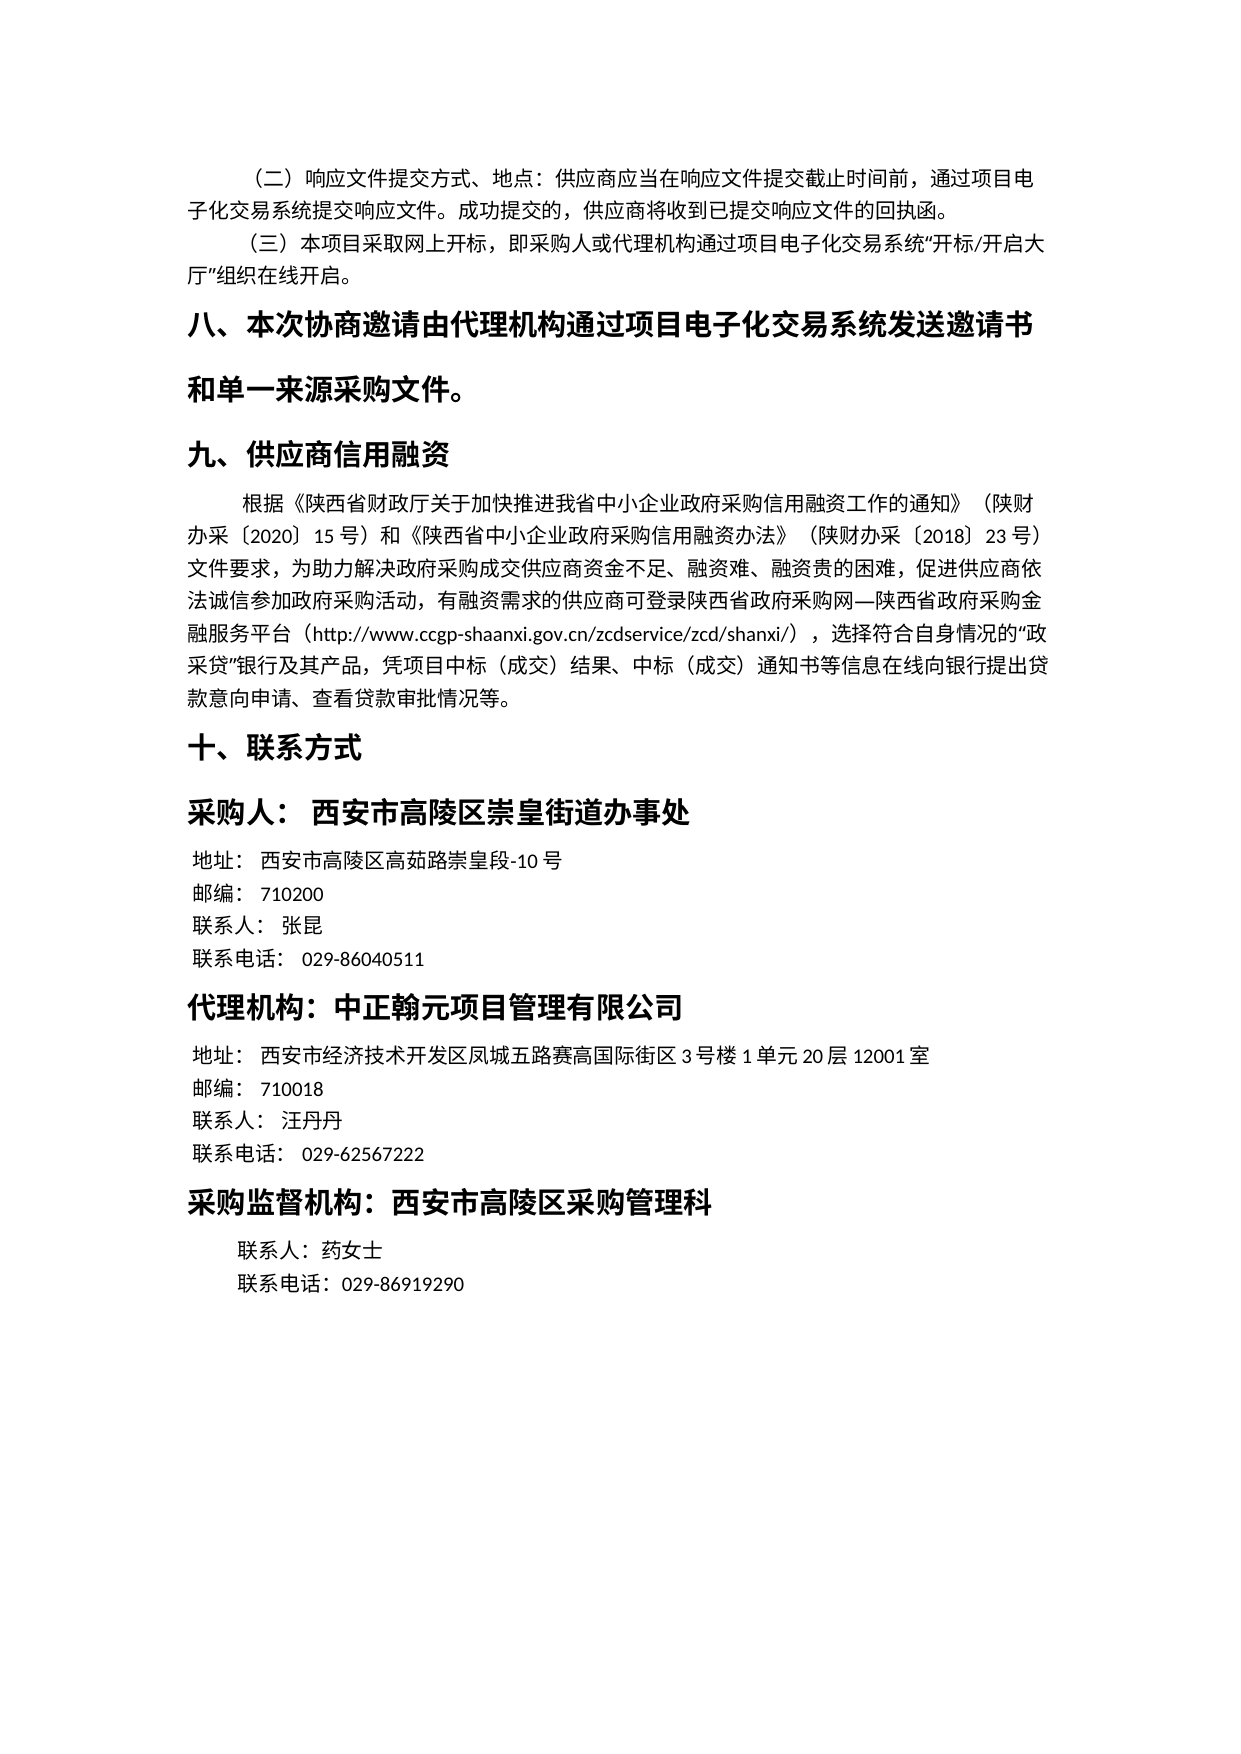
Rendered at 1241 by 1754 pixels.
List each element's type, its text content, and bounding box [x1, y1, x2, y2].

text 地址： 西安市高陵区高茹路崇皇段-10号 [187, 844, 1053, 877]
text 联系人：药女士 [187, 1234, 1053, 1267]
text 代理机构：中正翰元项目管理有限公司 [187, 974, 1053, 1039]
text 八、本次协商邀请由代理机构通过项目电子化交易系统发送邀请书和单一来源采购文件。 [187, 292, 1053, 422]
text （三）本项目采取网上开标，即采购人或代理机构通过项目电子化交易系统“开标/开启大厅”组织在线开启。 [187, 227, 1053, 292]
text 十、联系方式 [187, 714, 1053, 779]
text 联系电话：029-86919290 [187, 1267, 1053, 1299]
text （二）响应文件提交方式、地点：供应商应当在响应文件提交截止时间前，通过项目电子化交易系统提交响应文件。成功提交的，供应商将收到已提交响应文件的回执函。 [187, 162, 1053, 227]
text 采购监督机构：西安市高陵区采购管理科 [187, 1169, 1053, 1234]
text 采购人： 西安市高陵区崇皇街道办事处 [187, 779, 1053, 844]
text 邮编： 710018 [187, 1072, 1053, 1104]
text 联系电话： 029-86040511 [187, 942, 1053, 974]
text 联系人： 汪丹丹 [187, 1104, 1053, 1137]
text 地址： 西安市经济技术开发区凤城五路赛高国际街区3号楼1单元20层12001室 [187, 1039, 1053, 1072]
text 九、供应商信用融资 [187, 422, 1053, 487]
text 邮编： 710200 [187, 877, 1053, 909]
text 联系电话： 029-62567222 [187, 1137, 1053, 1169]
text 根据《陕西省财政厅关于加快推进我省中小企业政府采购信用融资工作的通知》（陕财办采〔2020〕15 号）和《陕西省中小企业政府采购信用融资办法》（陕财办采〔2018〕23 号）文件要求，为助力解决政府采购成交供应商资金不足、融资难、融资贵的困难，促进供应商依法诚信参加政府采购活动，有融资需求的供应商可登录陕西省政府釆购网—陕西省政府采购金融服务平台（http://www.ccgp-shaanxi.gov.cn/zcdservice/zcd/shanxi/），选择符合自身情况的“政采贷”银行及其产品，凭项目中标（成交）结果、中标（成交）通知书等信息在线向银行提出贷款意向申请、查看贷款审批情况等。 [187, 487, 1053, 714]
text 联系人： 张昆 [187, 909, 1053, 942]
